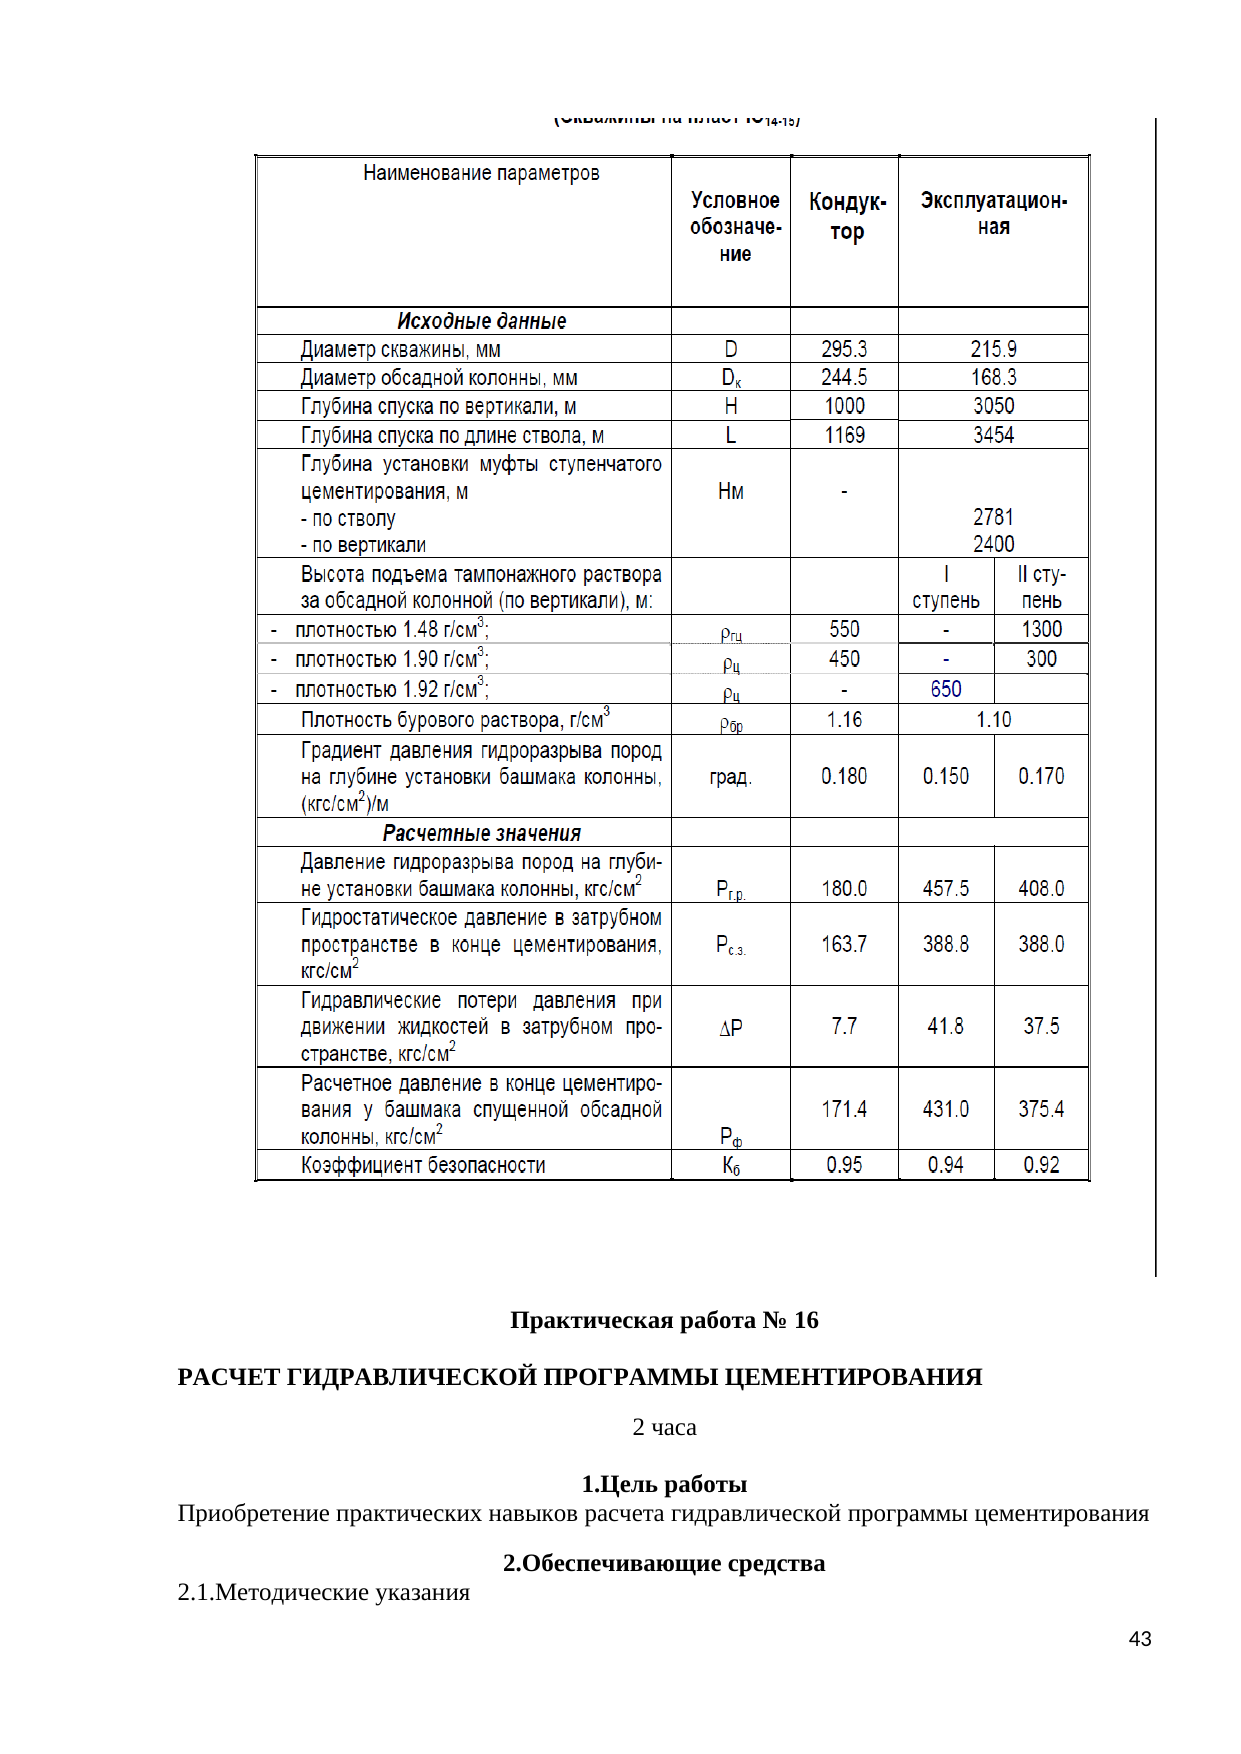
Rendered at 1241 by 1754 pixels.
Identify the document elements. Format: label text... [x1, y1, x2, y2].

text РАСЧЕТ ГИДРАВЛИЧЕСКОЙ ПРОГРАММЫ ЦЕМЕНТИРОВАНИЯ [177, 1362, 1152, 1391]
text 2 часа [177, 1412, 1152, 1441]
text 2.Обеспечивающие средства [177, 1548, 1152, 1577]
text Приобретение практических навыков расчета гидравлической программы цементирования [177, 1498, 1152, 1527]
text 2.1.Методические указания [177, 1577, 1152, 1605]
text 1.Цель работы [177, 1469, 1152, 1498]
text Практическая работа № 16 [177, 1305, 1152, 1334]
